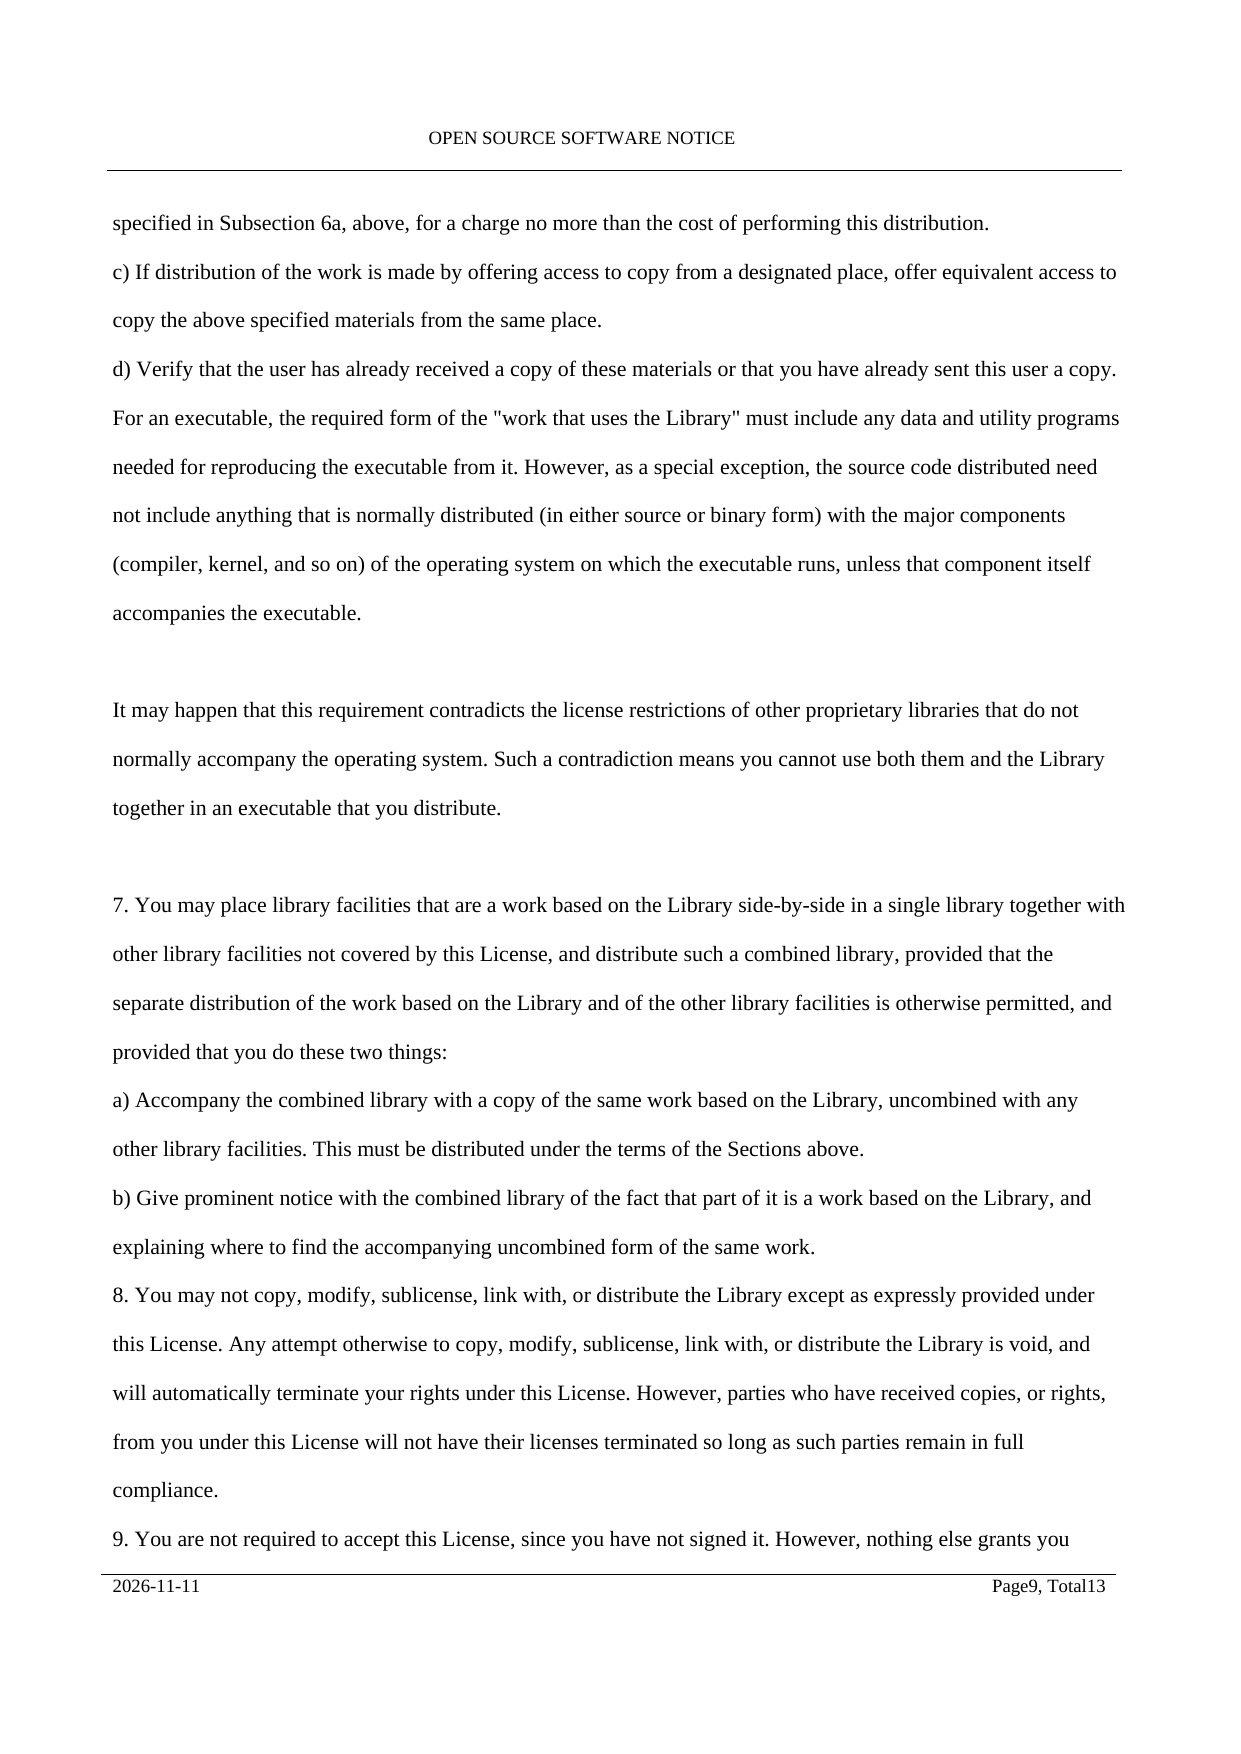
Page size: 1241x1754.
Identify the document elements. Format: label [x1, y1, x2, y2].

text [112, 206, 1128, 1555]
